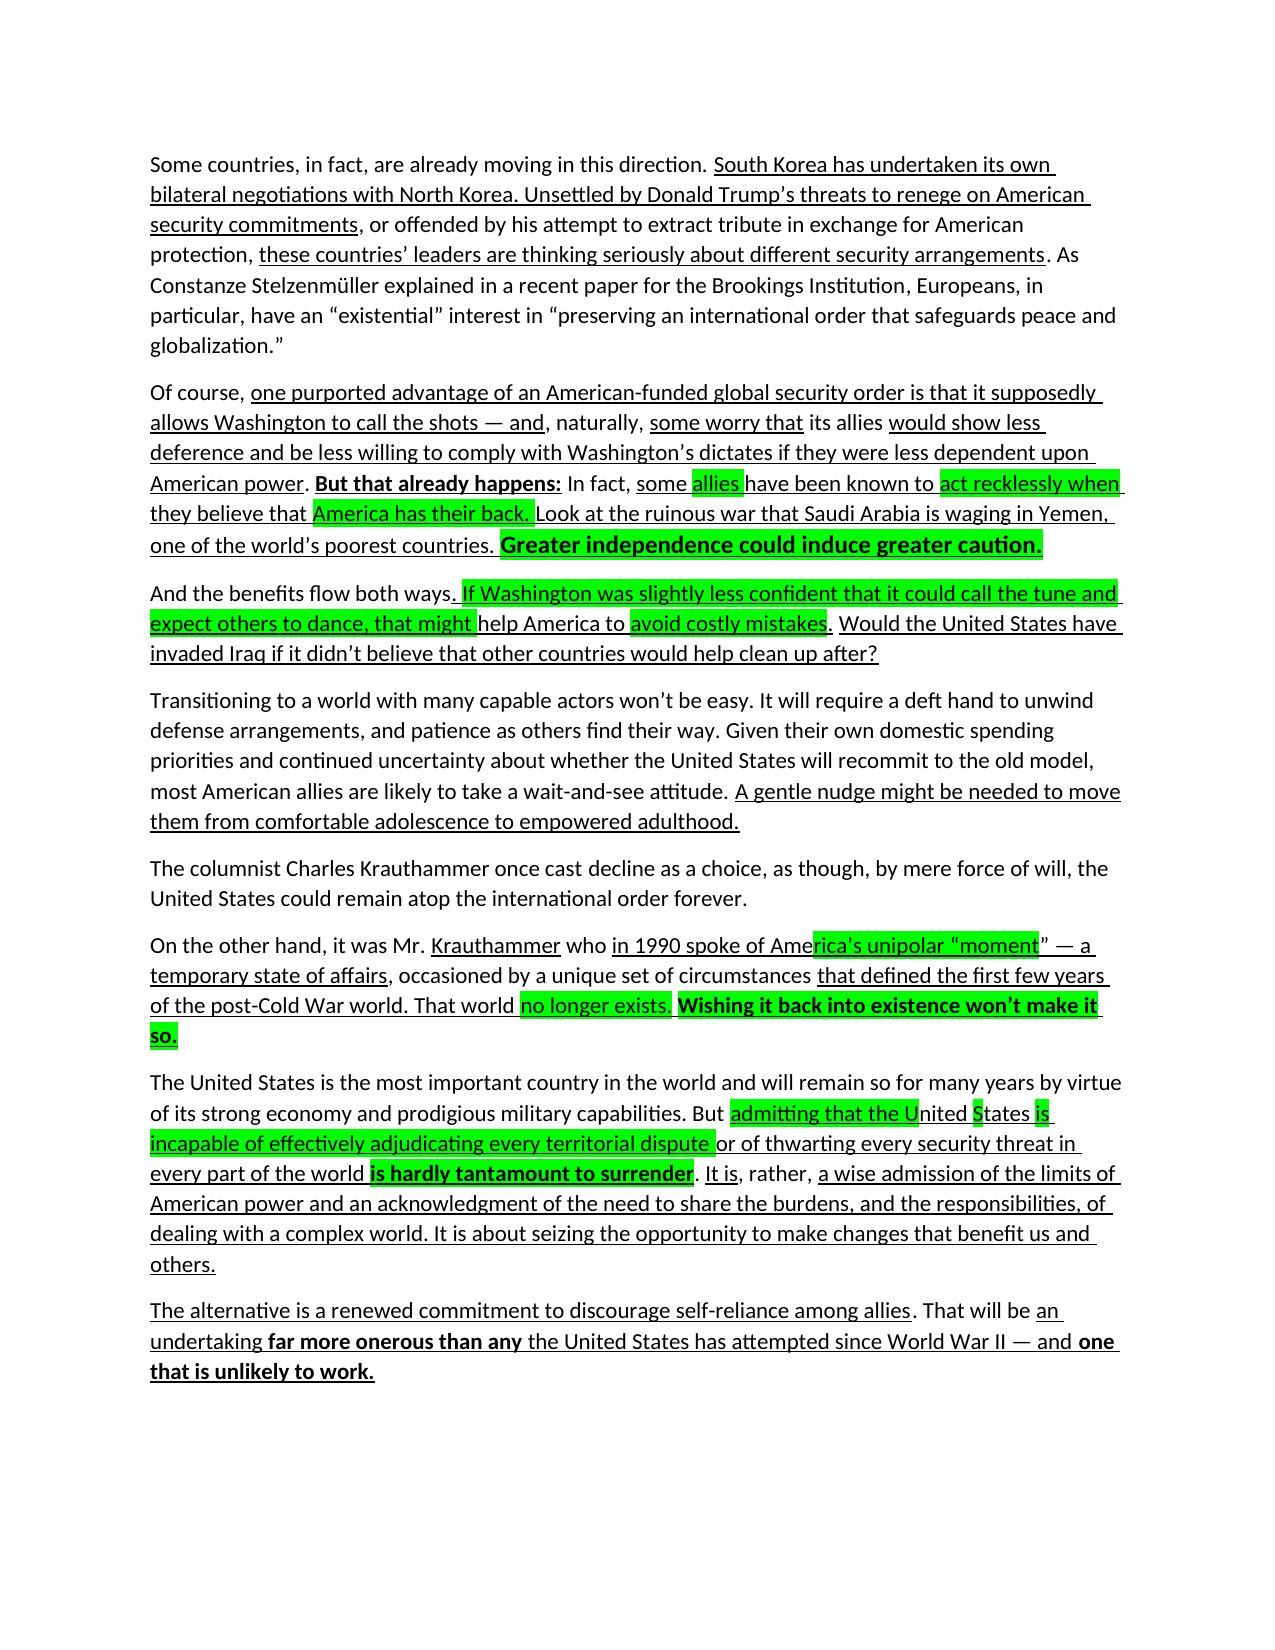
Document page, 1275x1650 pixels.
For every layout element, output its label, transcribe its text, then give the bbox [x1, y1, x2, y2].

text Transitioning to a world with many capable actors won’t be easy. It will require a deft hand to unwind defense arrangements, and patience as others find their way. Given their own domestic spending priorities and continued uncertainty about whether the United States will recommit to the old model, most American allies are likely to take a wait-and-see attitude. A gentle nudge might be needed to move them from comfortable adolescence to empowered adulthood. [150, 686, 1125, 835]
text And the benefits flow both ways. If Washington was slightly less confident that it could call the tune and expect others to dance, that might help America to avoid costly mistakes. Would the United States have invaded Iraq if it didn’t believe that other countries would help clean up after? [150, 579, 1125, 667]
text On the other hand, it was Mr. Krauthammer who in 1990 spoke of America’s unipolar “moment” — a temporary state of affairs, occasioned by a unique set of circumstances that defined the first few years of the post-Cold War world. That world no longer exists. Wishing it back into existence won’t make it so. [150, 931, 1125, 1050]
text The United States is the most important country in the world and will remain so for many years by virtue of its strong economy and prodigious military capabilities. But admitting that the United States is incapable of effectively adjudicating every territorial dispute or of thwarting every security threat in every part of the world is hardly tantamount to surrender. It is, rather, a wise admission of the limits of American power and an acknowledgment of the need to share the burdens, and the responsibilities, of dealing with a complex world. It is about seizing the opportunity to make changes that benefit us and others. [150, 1068, 1125, 1278]
text The columnist Charles Krauthammer once cast decline as a choice, as though, by mere force of will, the United States could remain atop the international order forever. [150, 854, 1125, 912]
text Of course, one purported advantage of an American-funded global security order is that it supposedly allows Washington to call the shots — and, naturally, some worry that its allies would show less deference and be less willing to comply with Washington’s dictates if they were less dependent upon American power. But that already happens: In fact, some allies have been known to act recklessly when they believe that America has their back. Look at the ruinous war that Saudi Arabia is waging in Yemen, one of the world’s poorest countries. Greater independence could induce greater caution. [150, 378, 1125, 560]
text Some countries, in fact, are already moving in this direction. South Korea has undertaken its own bilateral negotiations with North Korea. Unsettled by Donald Trump’s threats to renege on American security commitments, or offended by his attempt to extract tribute in exchange for American protection, these countries’ leaders are thinking seriously about different security arrangements. As Constanze Stelzenmüller explained in a recent paper for the Brookings Institution, Europeans, in particular, have an “existential” interest in “preserving an international order that safeguards peace and globalization.” [150, 150, 1125, 359]
text The alternative is a renewed commitment to discourage self-reliance among allies. That will be an undertaking far more onerous than any the United States has attempted since World War II — and one that is unlikely to work. [150, 1297, 1125, 1385]
